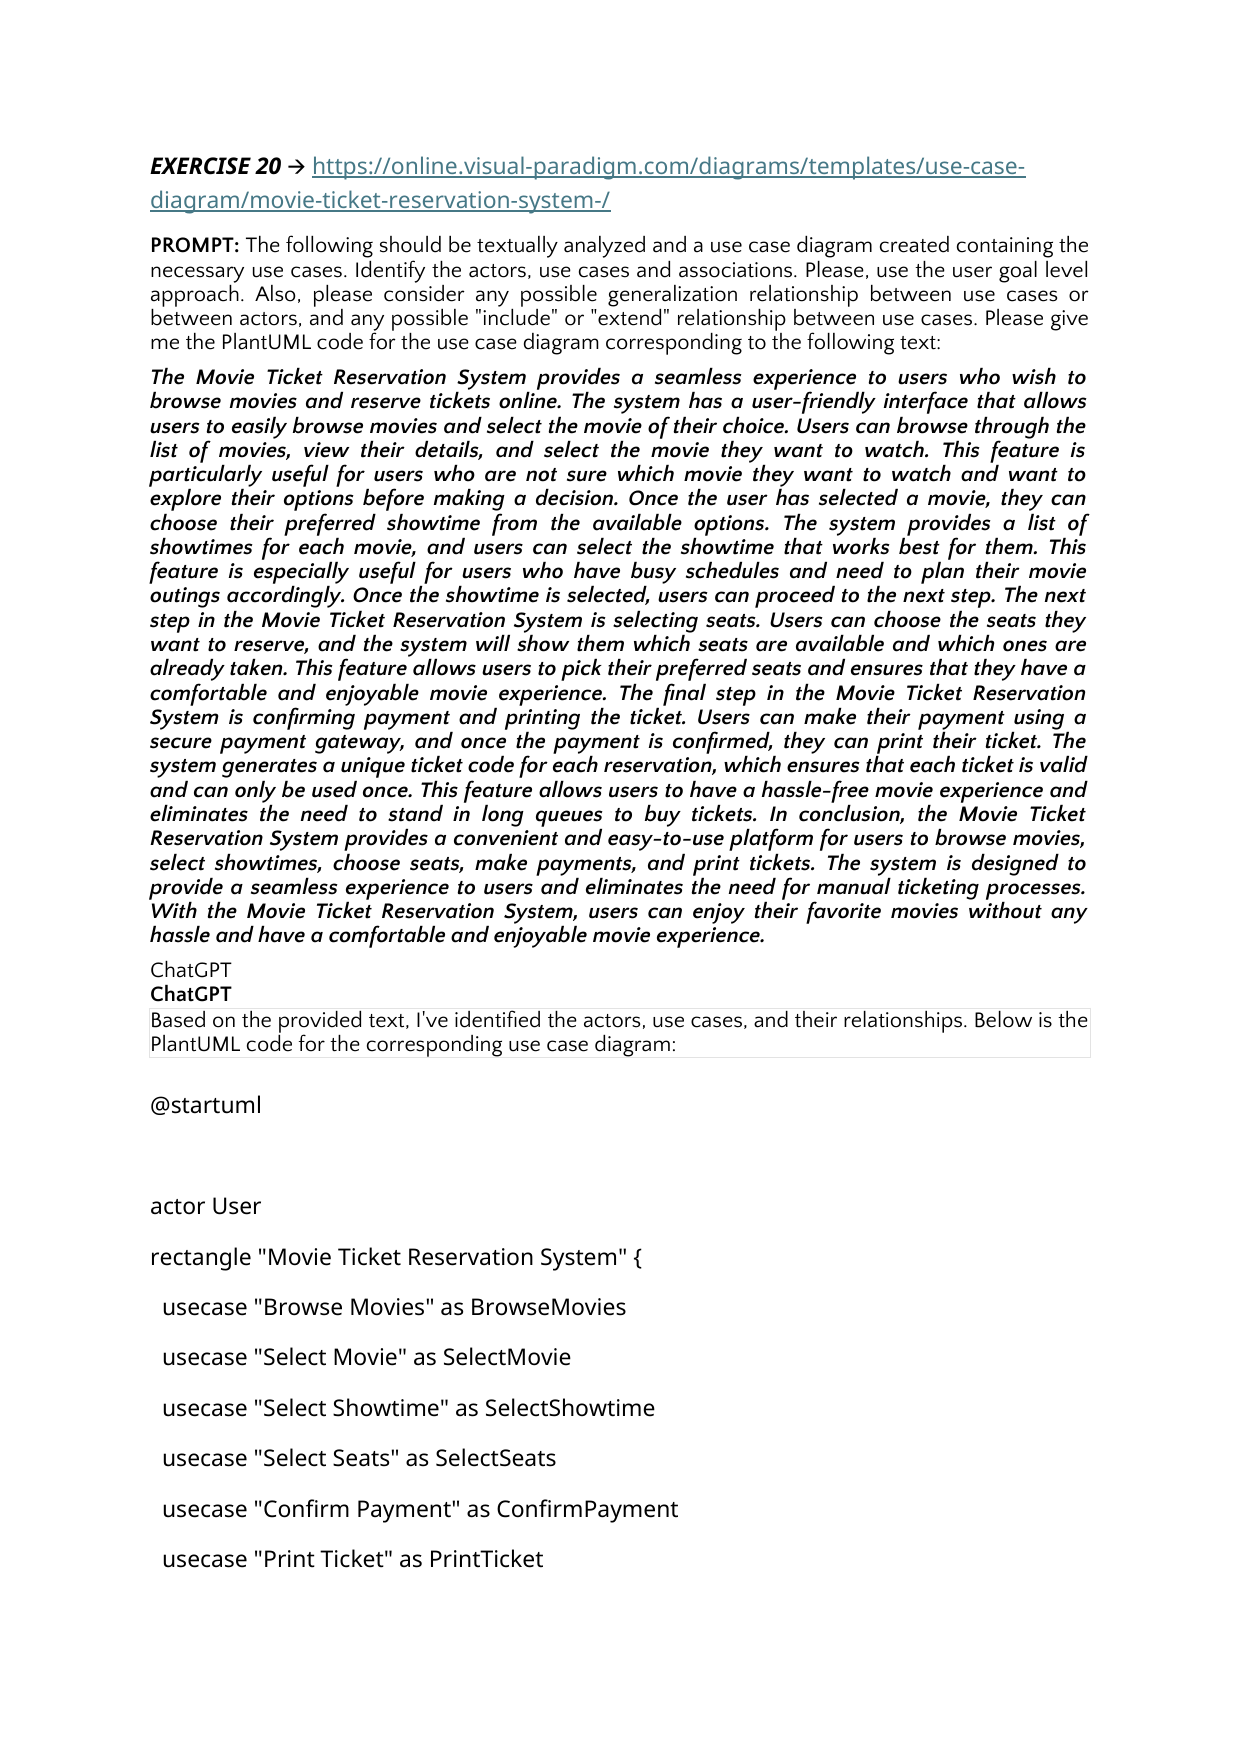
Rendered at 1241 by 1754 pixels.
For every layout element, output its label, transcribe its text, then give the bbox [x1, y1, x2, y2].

text actor User [150, 1190, 1090, 1221]
text Based on the provided text, I've identified the actors, use cases, and their relationships. Below is the PlantUML code for the corresponding use case diagram: [150, 1009, 1090, 1057]
text EXERCISE 20 🡪 https://online.visual-paradigm.com/diagrams/templates/use-case-diagram/movie-ticket-reservation-system-/ [150, 150, 1090, 215]
text usecase "Confirm Payment" as ConfirmPayment [150, 1493, 1090, 1524]
text usecase "Select Movie" as SelectMovie [150, 1341, 1090, 1373]
text usecase "Browse Movies" as BrowseMovies [150, 1291, 1090, 1322]
text ChatGPT [150, 959, 1090, 983]
text PROMPT: The following should be textually analyzed and a use case diagram created containing the necessary use cases. Identify the actors, use cases and associations. Please, use the user goal level approach. Also, please consider any possible generalization relationship between use cases or between actors, and any possible "include" or "extend" relationship between use cases. Please give me the PlantUML code for the use case diagram corresponding to the following text: [150, 234, 1090, 356]
text usecase "Print Ticket" as PrintTicket [150, 1543, 1090, 1574]
text @startuml [150, 1089, 1090, 1121]
text The Movie Ticket Reservation System provides a seamless experience to users who wish to browse movies and reserve tickets online. The system has a user-friendly interface that allows users to easily browse movies and select the movie of their choice. Users can browse through the list of movies, view their details, and select the movie they want to watch. This feature is particularly useful for users who are not sure which movie they want to watch and want to explore their options before making a decision. Once the user has selected a movie, they can choose their preferred showtime from the available options. The system provides a list of showtimes for each movie, and users can select the showtime that works best for them. This feature is especially useful for users who have busy schedules and need to plan their movie outings accordingly. Once the showtime is selected, users can proceed to the next step. The next step in the Movie Ticket Reservation System is selecting seats. Users can choose the seats they want to reserve, and the system will show them which seats are available and which ones are already taken. This feature allows users to pick their preferred seats and ensures that they have a comfortable and enjoyable movie experience. The final step in the Movie Ticket Reservation System is confirming payment and printing the ticket. Users can make their payment using a secure payment gateway, and once the payment is confirmed, they can print their ticket. The system generates a unique ticket code for each reservation, which ensures that each ticket is valid and can only be used once. This feature allows users to have a hassle-free movie experience and eliminates the need to stand in long queues to buy tickets. In conclusion, the Movie Ticket Reservation System provides a convenient and easy-to-use platform for users to browse movies, select showtimes, choose seats, make payments, and print tickets. The system is designed to provide a seamless experience to users and eliminates the need for manual ticketing processes. With the Movie Ticket Reservation System, users can enjoy their favorite movies without any hassle and have a comfortable and enjoyable movie experience. [150, 366, 1090, 948]
text rectangle "Movie Ticket Reservation System" { [150, 1241, 1090, 1272]
text usecase "Select Showtime" as SelectShowtime [150, 1392, 1090, 1423]
text usecase "Select Seats" as SelectSeats [150, 1442, 1090, 1473]
text ChatGPT [150, 983, 1090, 1007]
